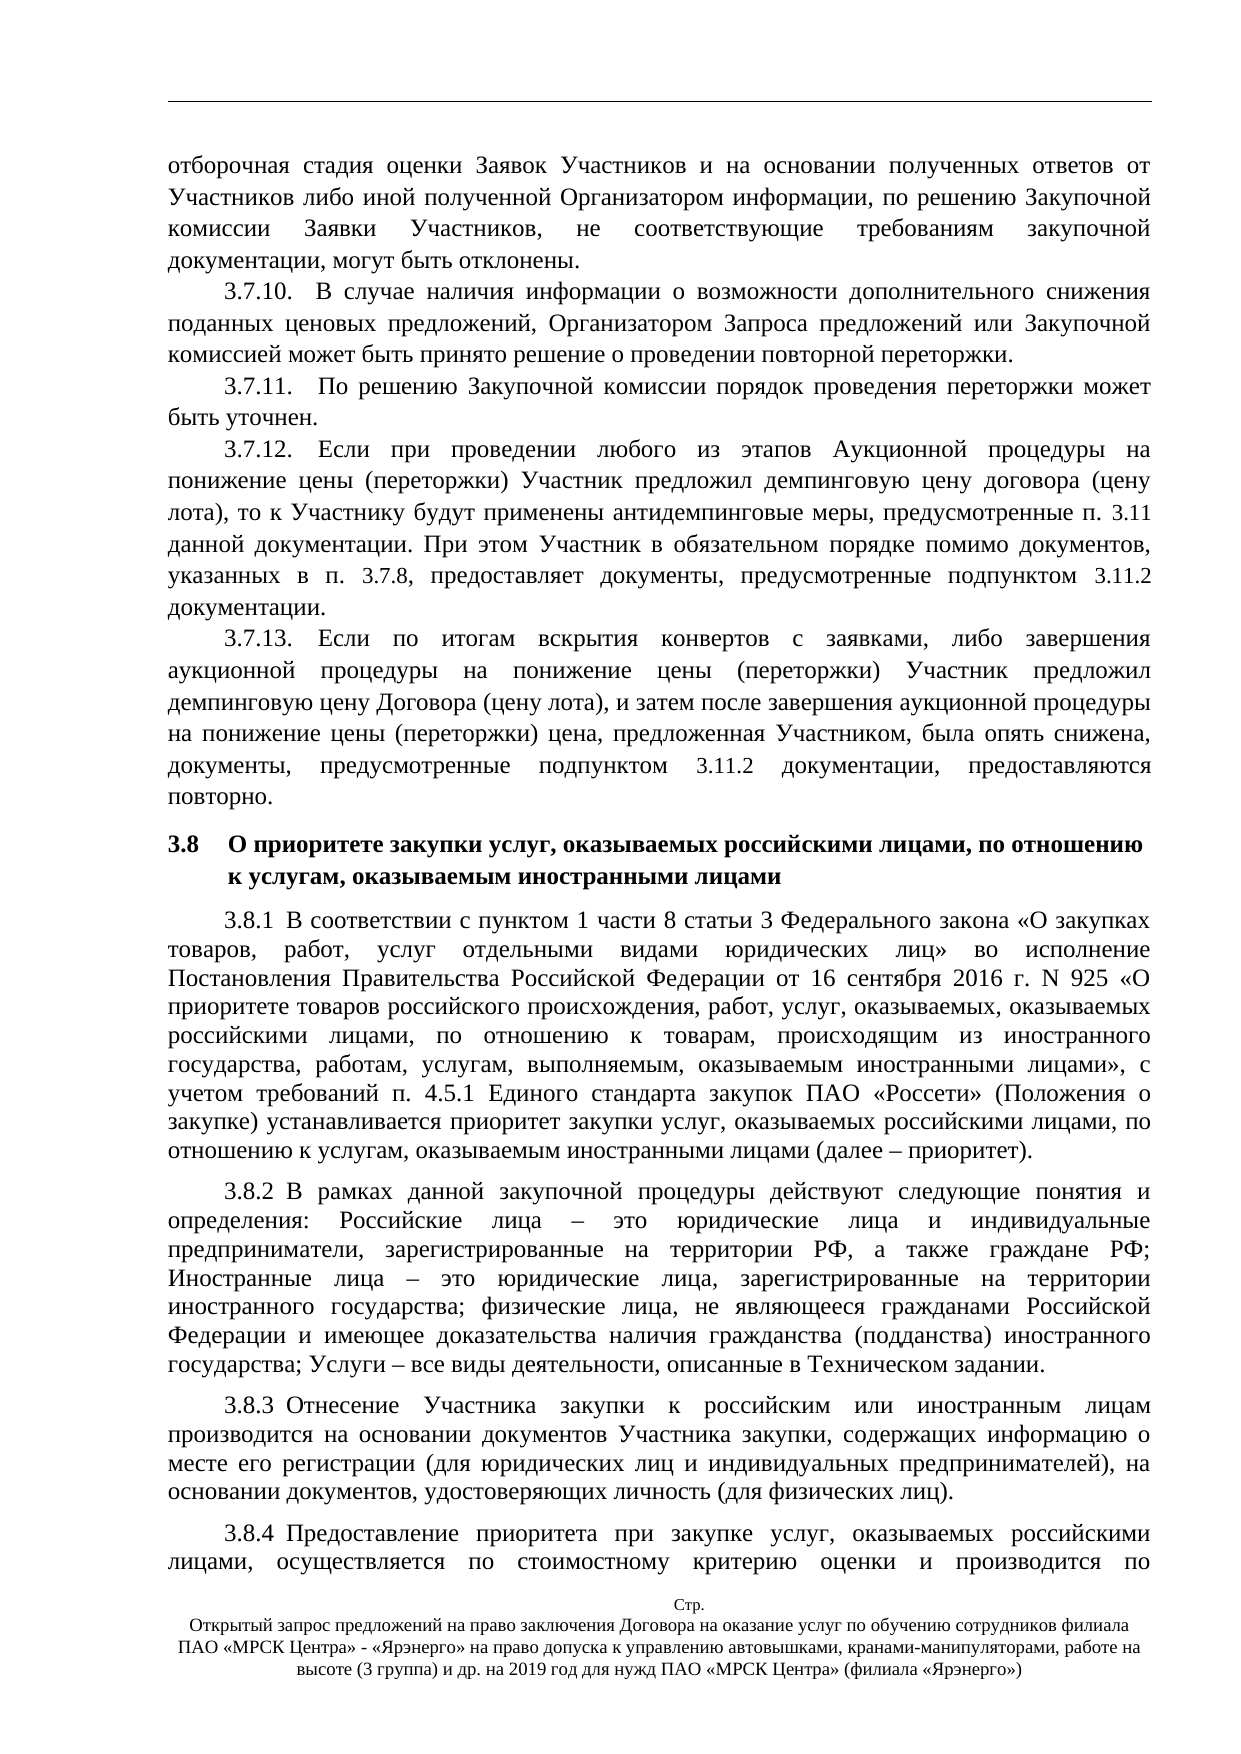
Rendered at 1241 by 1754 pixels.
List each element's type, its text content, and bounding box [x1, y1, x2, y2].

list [168, 150, 1152, 273]
subtitle О приоритете закупки услуг, оказываемых российскими лицами, по отношению к услугам, оказываемым иностранными лицами [168, 829, 1152, 890]
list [168, 1518, 1152, 1575]
list Если по итогам вскрытия конвертов с заявками, либо завершения аукционной процедуры на понижение цены (переторжки) Участник предложил демпинговую цену Договора (цену лота), и затем после завершения аукционной процедуры на понижение цены (переторжки) цена, предложенная Участником, была опять снижена, документы, предусмотренные подпунктом 3.11.2 документации, предоставляются повторно. [168, 623, 1152, 810]
list По решению Закупочной комиссии порядок проведения переторжки может быть уточнен. [168, 371, 1152, 431]
list В рамках данной закупочной процедуры действуют следующие понятия и определения: Российские лица – это юридические лица и индивидуальные предприниматели, зарегистрированные на территории РФ, а также граждане РФ; Иностранные лица – это юридические лица, зарегистрированные на территории иностранного государства; физические лица, не являющееся гражданами Российской Федерации и имеющее доказательства наличия гражданства (подданства) иностранного государства; Услуги – все виды деятельности, описанные в Техническом задании. [168, 1176, 1152, 1378]
list Если при проведении любого из этапов Аукционной процедуры на понижение цены (переторжки) Участник предложил демпинговую цену договора (цену лота), то к Участнику будут применены антидемпинговые меры, предусмотренные п. 3.11 данной документации. При этом Участник в обязательном порядке помимо документов, указанных в п. 3.7.8, предоставляет документы, предусмотренные подпунктом 3.11.2 документации. [168, 434, 1152, 621]
list Отнесение Участника закупки к российским или иностранным лицам производится на основании документов Участника закупки, содержащих информацию о месте его регистрации (для юридических лиц и индивидуальных предпринимателей), на основании документов, удостоверяющих личность (для физических лиц). [168, 1390, 1152, 1505]
list В случае наличия информации о возможности дополнительного снижения поданных ценовых предложений, Организатором Запроса предложений или Закупочной комиссией может быть принято решение о проведении повторной переторжки. [168, 276, 1152, 368]
list В соответствии с пунктом 1 части 8 статьи 3 Федерального закона «О закупках товаров, работ, услуг отдельными видами юридических лиц» во исполнение Постановления Правительства Российской Федерации от 16 сентября 2016 г. N 925 «О приоритете товаров российского происхождения, работ, услуг, оказываемых, оказываемых российскими лицами, по отношению к товарам, происходящим из иностранного государства, работам, услугам, выполняемым, оказываемым иностранными лицами», с учетом требований п. 4.5.1 Единого стандарта закупок ПАО «Россети» (Положения о закупке) устанавливается приоритет закупки услуг, оказываемых российскими лицами, по отношению к услугам, оказываемым иностранными лицами (далее – приоритет). [168, 905, 1152, 1164]
